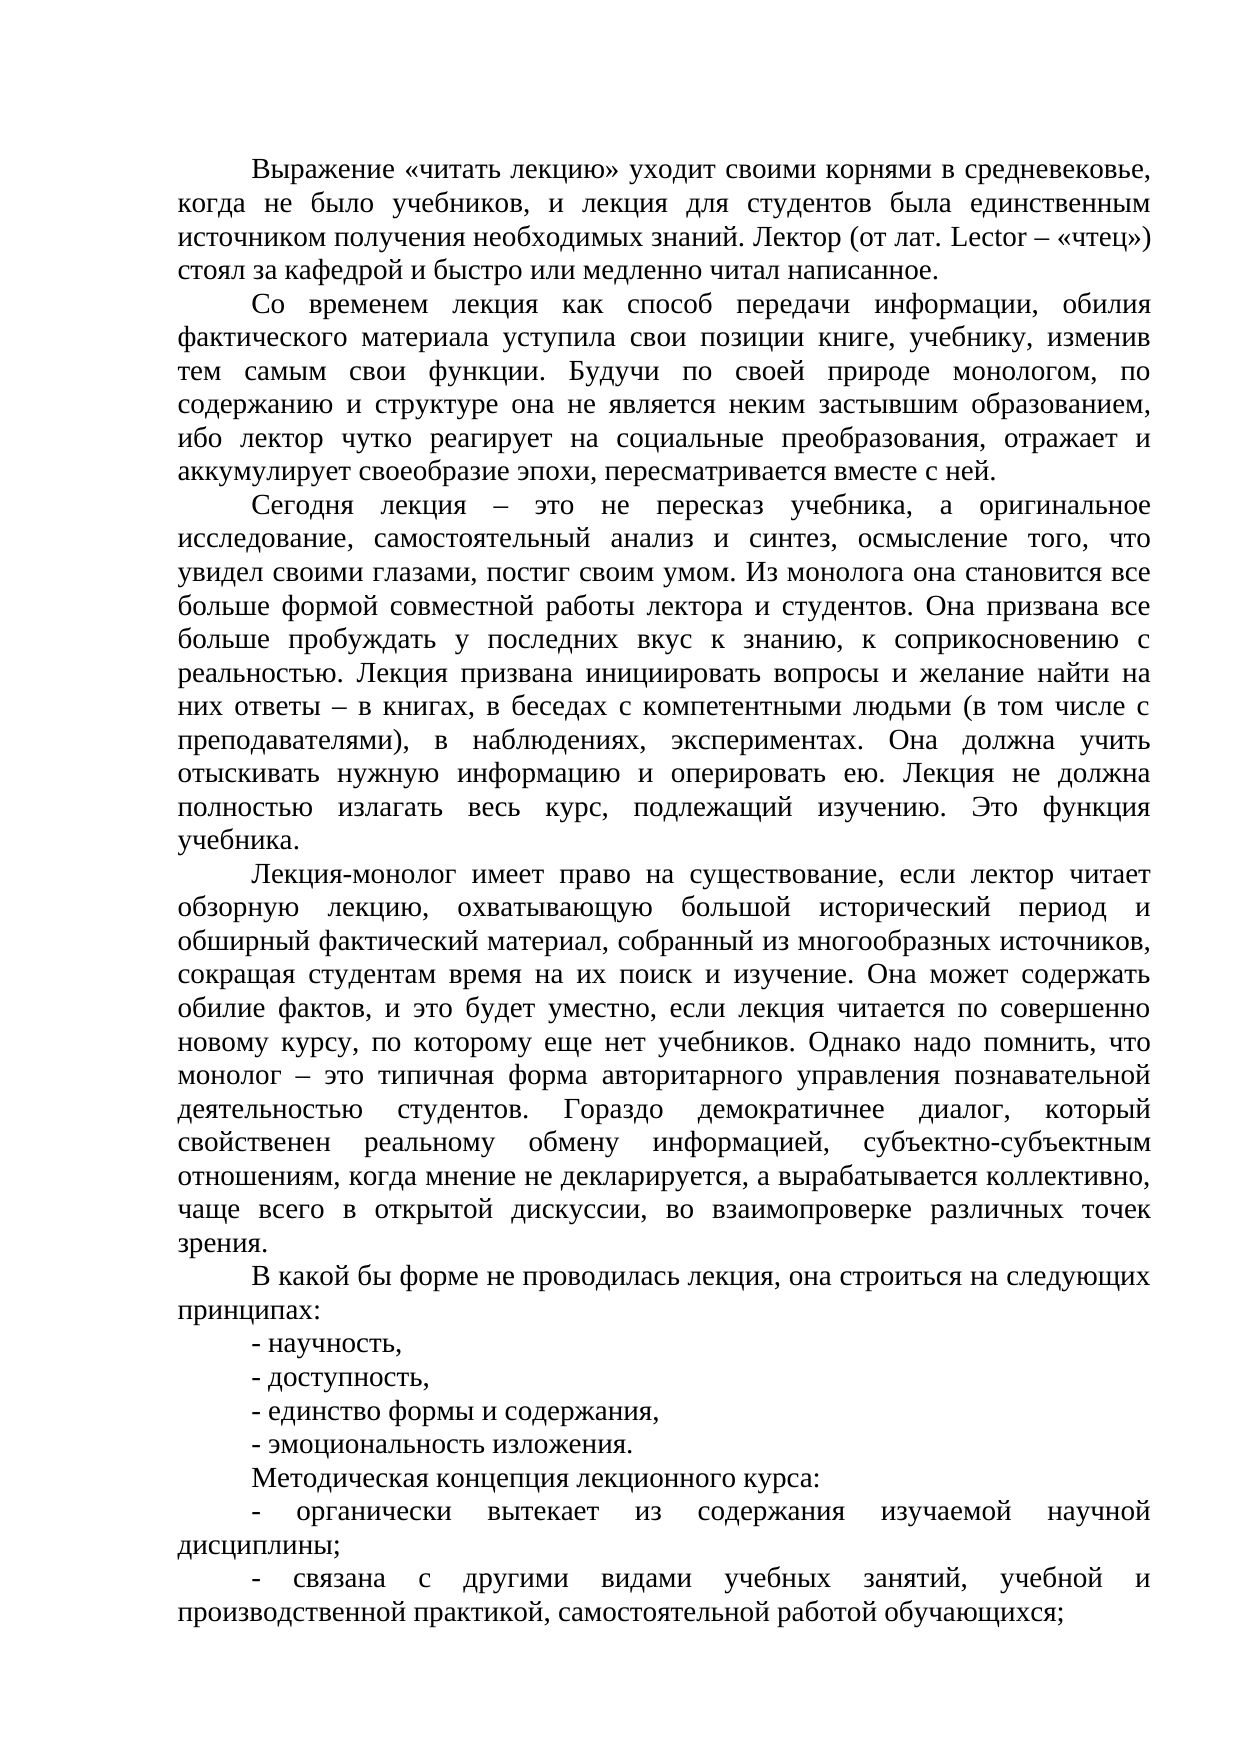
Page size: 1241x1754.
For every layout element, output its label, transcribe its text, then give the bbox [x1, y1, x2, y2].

text - связана с другими видами учебных занятий, учебной и производственной практикой, самостоятельной работой обучающихся; [177, 1560, 1152, 1627]
text - доступность, [177, 1359, 1152, 1393]
text Лекция-монолог имеет право на существование, если лектор читает обзорную лекцию, охватывающую большой исторический период и обширный фактический материал, собранный из многообразных источников, сокращая студентам время на их поиск и изучение. Она может содержать обилие фактов, и это будет уместно, если лекция читается по совершенно новому курсу, по которому еще нет учебников. Однако надо помнить, что монолог – это типичная форма авторитарного управления познавательной деятельностью студентов. Гораздо демократичнее диалог, который свойственен реальному обмену информацией, субъектно-субъектным отношениям, когда мнение не декларируется, а вырабатывается коллективно, чаще всего в открытой дискуссии, во взаимопроверке различных точек зрения. [177, 856, 1152, 1258]
text Со временем лекция как способ передачи информации, обилия фактического материала уступила свои позиции книге, учебнику, изменив тем самым свои функции. Будучи по своей природе монологом, по содержанию и структуре она не является неким застывшим образованием, ибо лектор чутко реагирует на социальные преобразования, отражает и аккумулирует своеобразие эпохи, пересматривается вместе с ней. [177, 286, 1152, 487]
text Выражение «читать лекцию» уходит своими корнями в средневековье, когда не было учебников, и лекция для студентов была единственным источником получения необходимых знаний. Лектор (от лат. Lector – «чтец») стоял за кафедрой и быстро или медленно читал написанное. [177, 152, 1152, 286]
text - эмоциональность изложения. [177, 1426, 1152, 1460]
text Методическая концепция лекционного курса: [177, 1460, 1152, 1493]
text - единство формы и содержания, [177, 1393, 1152, 1426]
text В какой бы форме не проводилась лекция, она строиться на следующих принципах: [177, 1258, 1152, 1326]
text Сегодня лекция – это не пересказ учебника, а оригинальное исследование, самостоятельный анализ и синтез, осмысление того, что увидел своими глазами, постиг своим умом. Из монолога она становится все больше формой совместной работы лектора и студентов. Она призвана все больше пробуждать у последних вкус к знанию, к соприкосновению с реальностью. Лекция призвана инициировать вопросы и желание найти на них ответы – в книгах, в беседах с компетентными людьми (в том числе с преподавателями), в наблюдениях, экспериментах. Она должна учить отыскивать нужную информацию и оперировать ею. Лекция не должна полностью излагать весь курс, подлежащий изучению. Это функция учебника. [177, 487, 1152, 856]
text - органически вытекает из содержания изучаемой научной дисциплины; [177, 1493, 1152, 1560]
text - научность, [177, 1326, 1152, 1359]
